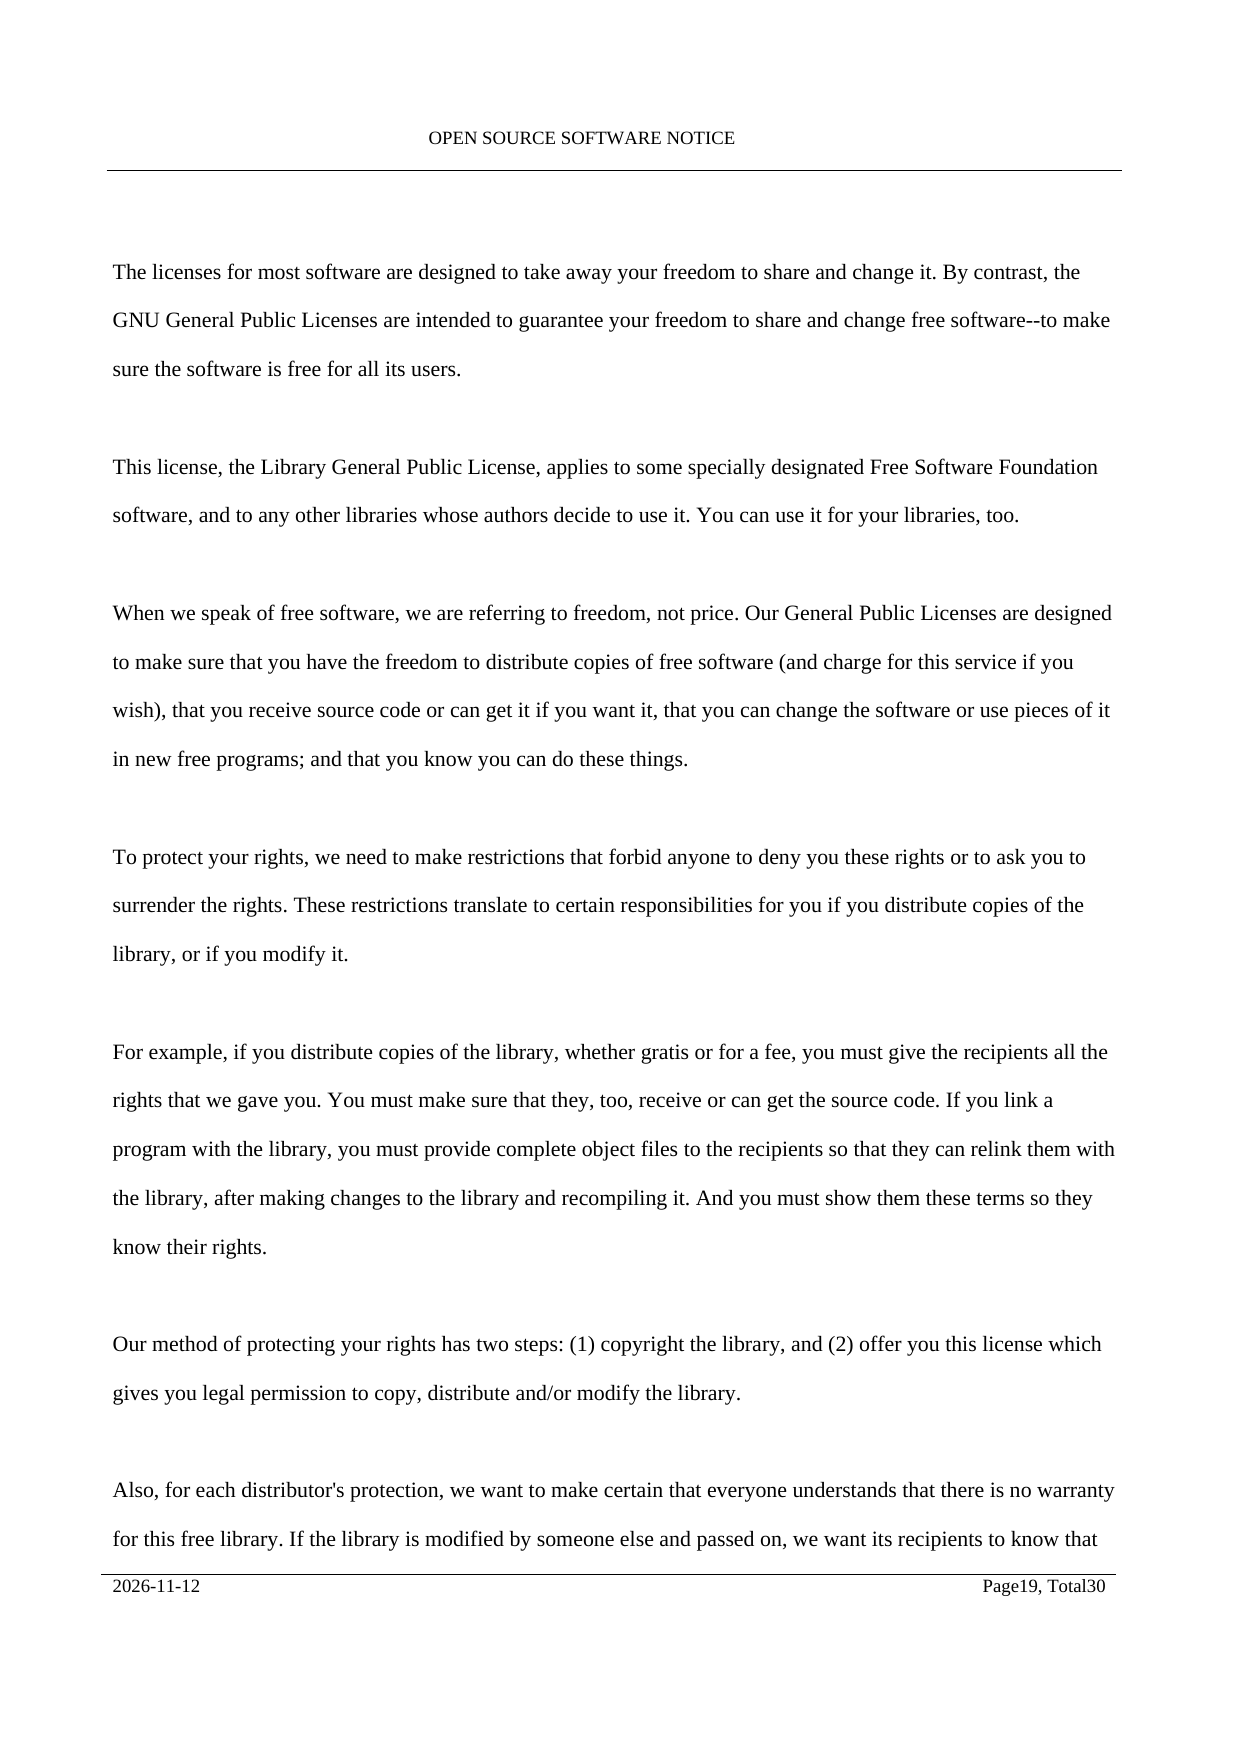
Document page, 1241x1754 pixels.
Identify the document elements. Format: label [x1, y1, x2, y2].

text [112, 206, 1128, 1555]
